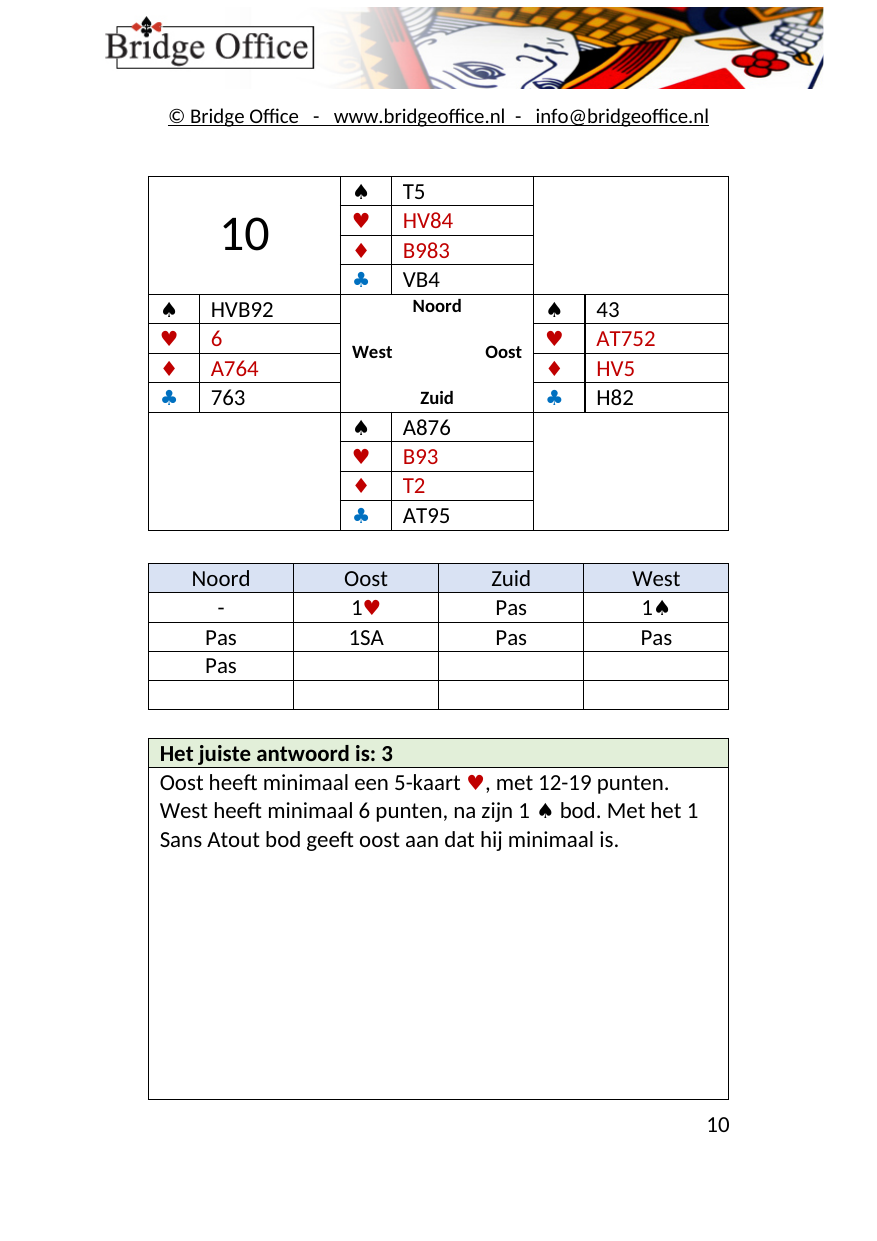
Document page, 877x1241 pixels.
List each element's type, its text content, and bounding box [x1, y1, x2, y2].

table_cell 6 [200, 324, 340, 353]
table_cell 1♥ [294, 593, 438, 622]
table_cell B983 [392, 236, 533, 264]
table_cell HV5 [586, 354, 728, 382]
table_cell 1♠ [584, 593, 728, 622]
table_cell A764 [200, 354, 340, 382]
table_header T5 [392, 177, 533, 205]
table_cell [149, 324, 199, 353]
table_cell [341, 413, 391, 441]
table_cell HVB92 [200, 295, 340, 323]
table_cell [584, 681, 728, 709]
table_cell - [149, 593, 293, 622]
table_cell 43 [586, 295, 728, 323]
table_cell VB4 [392, 265, 533, 294]
picture [78, 7, 824, 89]
table_cell [149, 383, 199, 412]
table_cell AT752 [586, 324, 728, 353]
table_cell [149, 413, 340, 529]
table_cell [341, 472, 391, 500]
table_cell AT95 [392, 501, 533, 529]
table_cell A876 [392, 413, 533, 441]
table_cell [439, 681, 583, 709]
table_cell B93 [392, 442, 533, 471]
table_cell [439, 652, 583, 680]
table_cell [341, 501, 391, 529]
table_cell [341, 206, 391, 235]
table_header Zuid [439, 564, 583, 592]
table_cell [534, 324, 584, 353]
table_header [534, 177, 728, 294]
table_cell Oost heeft minimaal een 5-kaart ♥, met 12-19 punten. West heeft minimaal 6 punten, na zijn 1 ♠ bod. Met het 1 Sans Atout bod geeft oost aan dat hij minimaal is. [149, 768, 728, 1099]
table_cell [534, 413, 728, 529]
table_header Noord [149, 564, 293, 592]
table_cell T2 [392, 472, 533, 500]
table_cell [584, 652, 728, 680]
table_cell Pas [149, 623, 293, 651]
table_cell [534, 383, 584, 412]
table_cell [341, 265, 391, 294]
table_header 10 [149, 177, 340, 294]
table_cell Pas [439, 593, 583, 622]
table_cell Pas [439, 623, 583, 651]
table_cell Pas [149, 652, 293, 680]
table_cell [294, 652, 438, 680]
table_cell HV84 [392, 206, 533, 235]
table_cell [341, 442, 391, 471]
table_header West [584, 564, 728, 592]
table_cell Noord West Oost Zuid [341, 295, 533, 412]
table_cell [341, 236, 391, 264]
table_cell [534, 295, 584, 323]
table_header Oost [294, 564, 438, 592]
table_cell Pas [584, 623, 728, 651]
table_cell [534, 354, 584, 382]
table_cell 1SA [294, 623, 438, 651]
table_cell [149, 681, 293, 709]
table_header Het juiste antwoord is: 3 [149, 739, 728, 767]
table_cell [149, 354, 199, 382]
table_cell 763 [200, 383, 340, 412]
table_cell [149, 295, 199, 323]
table_cell [294, 681, 438, 709]
table_header [341, 177, 391, 205]
table_cell H82 [586, 383, 728, 412]
